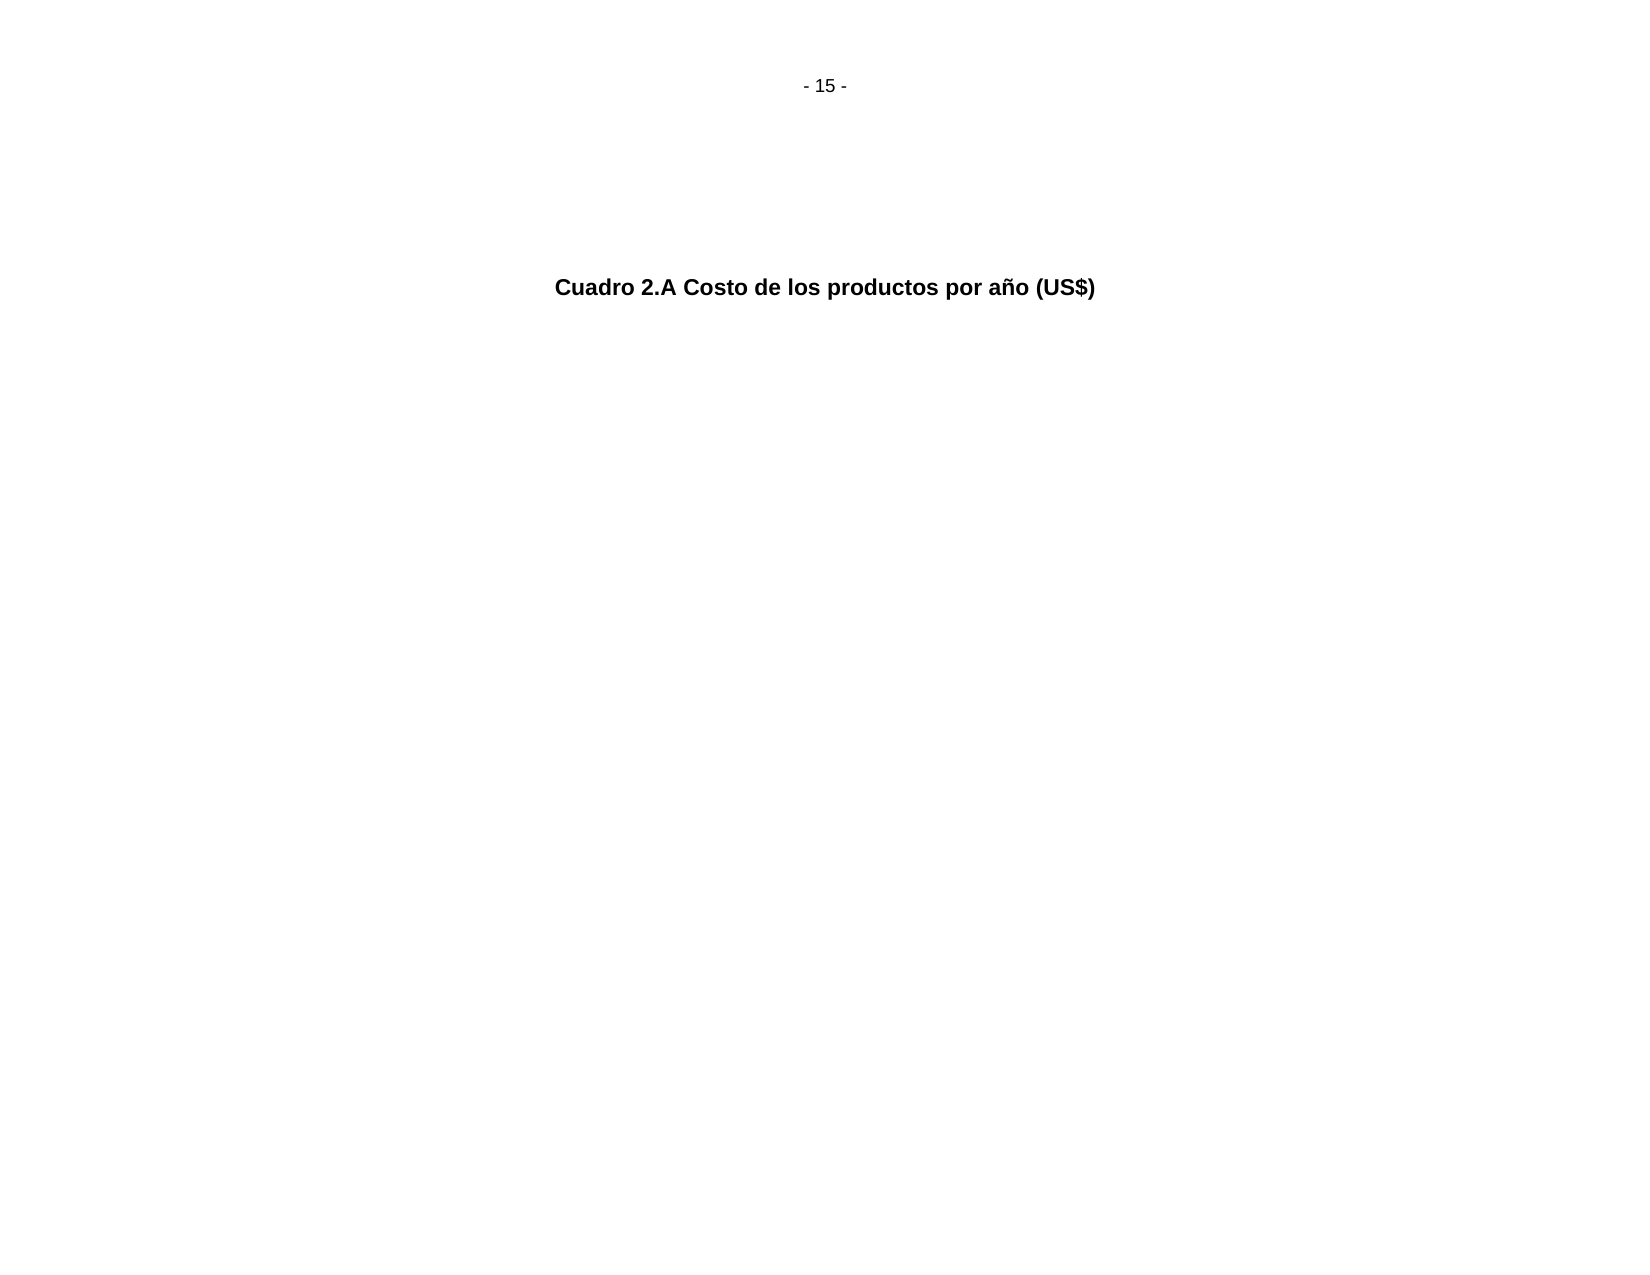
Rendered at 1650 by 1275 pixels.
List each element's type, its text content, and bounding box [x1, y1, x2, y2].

list Cuadro 2.A Costo de los productos por año (US$) [150, 273, 1500, 300]
